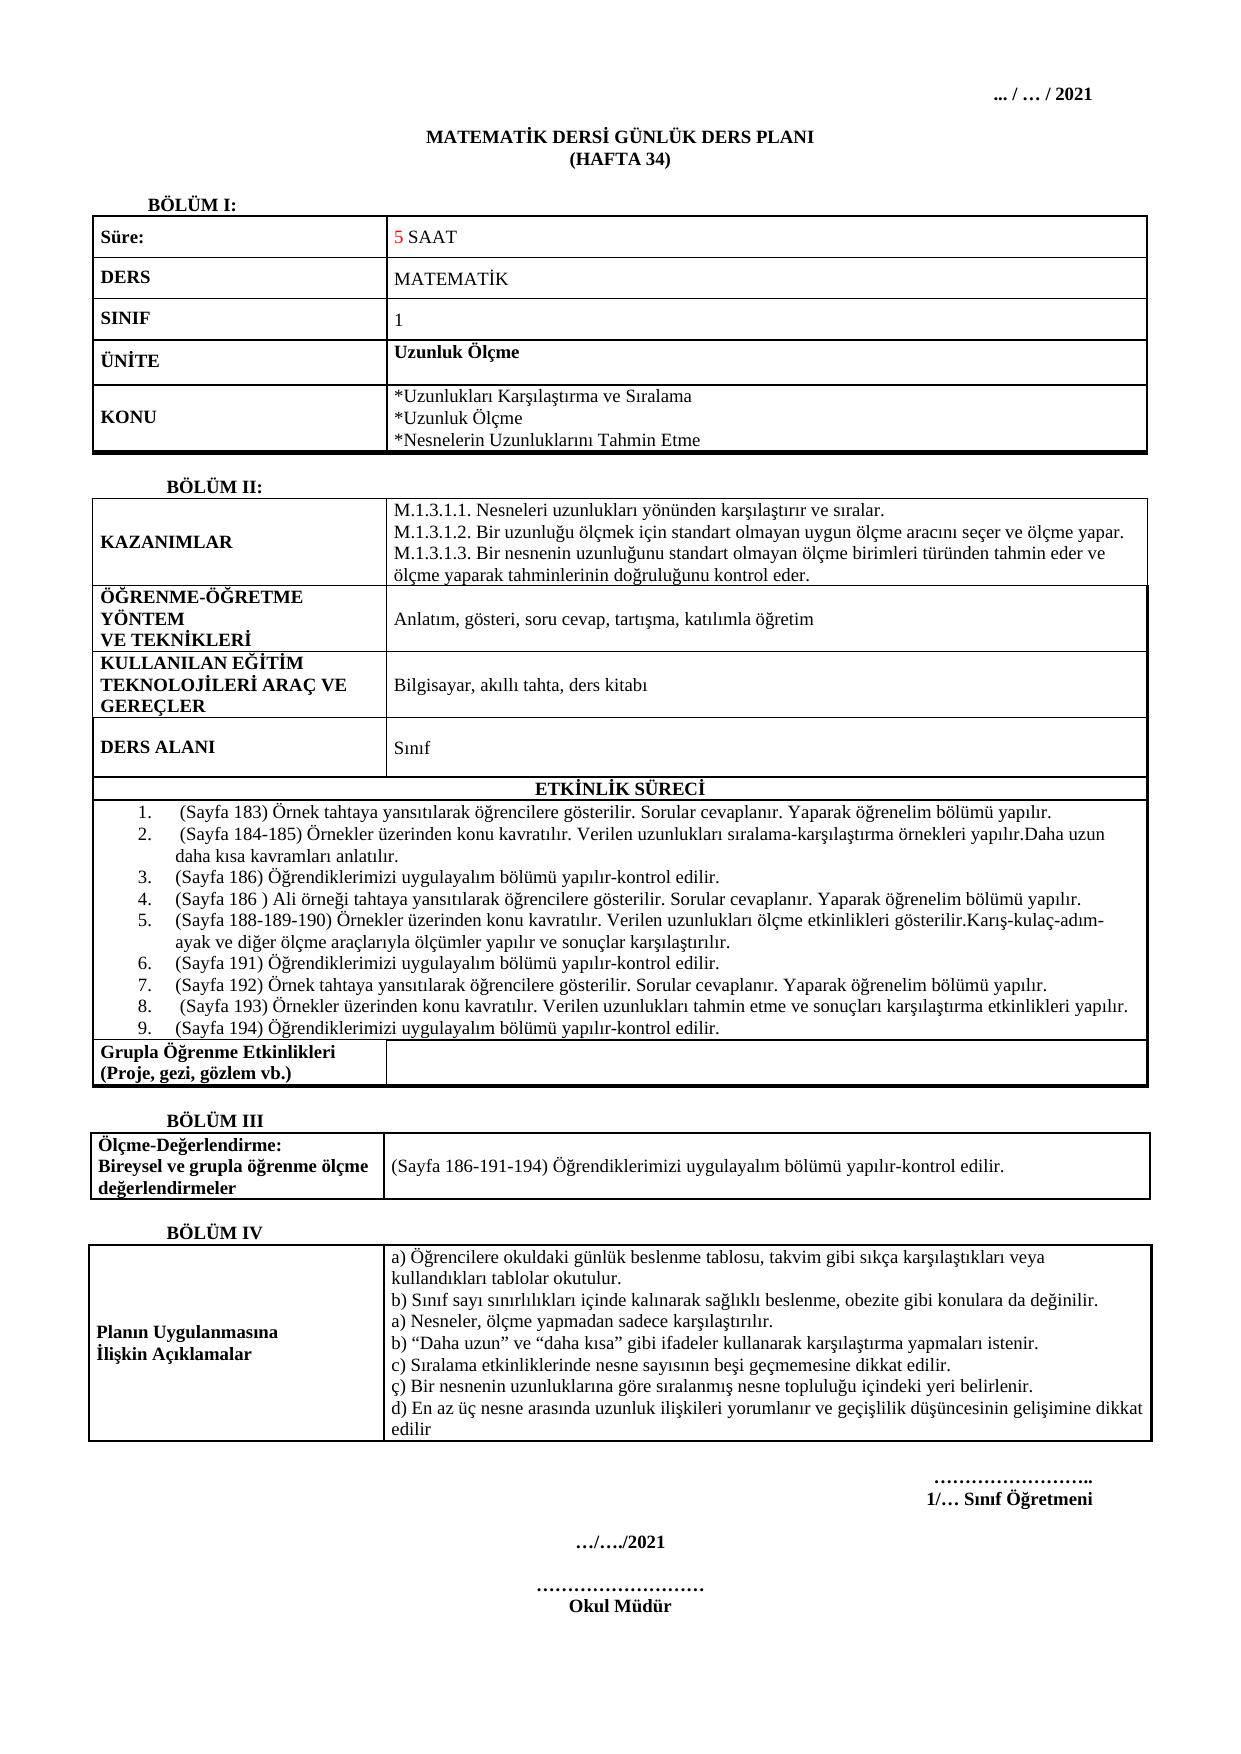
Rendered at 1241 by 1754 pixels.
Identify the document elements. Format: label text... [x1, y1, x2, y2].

table_cell Anlatım, gösteri, soru cevap, tartışma, katılımla öğretim [387, 586, 1146, 651]
table_cell DERS ALANI [94, 718, 386, 776]
table_cell ETKİNLİK SÜRECİ [94, 778, 1146, 799]
table_cell KONU [94, 386, 386, 450]
text 1/… Sınıf Öğretmeni [148, 1487, 1093, 1509]
table_cell ÖĞRENME-ÖĞRETME YÖNTEM VE TEKNİKLERİ [93, 586, 386, 651]
table_cell *Uzunlukları Karşılaştırma ve Sıralama *Uzunluk Ölçme *Nesnelerin Uzunluklarını Tahmin Etme [388, 386, 1146, 450]
text …………………….. [148, 1466, 1093, 1487]
table_cell MATEMATİK [388, 258, 1146, 298]
text ... / … / 2021 [148, 83, 1093, 105]
text …/…./2021 [148, 1531, 1093, 1552]
text BÖLÜM I: [148, 193, 1093, 215]
table_cell (Sayfa 183) Örnek tahtaya yansıtılarak öğrencilere gösterilir. Sorular cevaplanır. Yaparak öğrenelim bölümü yapılır. (Sayfa 184-185) Örnekler üzerinden konu kavratılır. Verilen uzunlukları sıralama-karşılaştırma örnekleri yapılır.Daha uzun daha kısa kavramları anlatılır. (Sayfa 186) Öğrendiklerimizi uygulayalım bölümü yapılır-kontrol edilir. (Sayfa 186 ) Ali örneği tahtaya yansıtılarak öğrencilere gösterilir. Sorular cevaplanır. Yaparak öğrenelim bölümü yapılır. (Sayfa 188-189-190) Örnekler üzerinden konu kavratılır. Verilen uzunlukları ölçme etkinlikleri gösterilir.Karış-kulaç-adım-ayak ve diğer ölçme araçlarıyla ölçümler yapılır ve sonuçlar karşılaştırılır. (Sayfa 191) Öğrendiklerimizi uygulayalım bölümü yapılır-kontrol edilir. (Sayfa 192) Örnek tahtaya yansıtılarak öğrencilere gösterilir. Sorular cevaplanır. Yaparak öğrenelim bölümü yapılır. (Sayfa 193) Örnekler üzerinden konu kavratılır. Verilen uzunlukları tahmin etme ve sonuçları karşılaştırma etkinlikleri yapılır. (Sayfa 194) Öğrendiklerimizi uygulayalım bölümü yapılır-kontrol edilir. [94, 801, 1146, 1038]
text MATEMATİK DERSİ GÜNLÜK DERS PLANI [148, 126, 1093, 148]
subtitle BÖLÜM IV [148, 1222, 1093, 1243]
table_header a) Öğrencilere okuldaki günlük beslenme tablosu, takvim gibi sıkça karşılaştıkları veya kullandıkları tablolar okutulur. b) Sınıf sayı sınırlılıkları içinde kalınarak sağlıklı beslenme, obezite gibi konulara da değinilir. a) Nesneler, ölçme yapmadan sadece karşılaştırılır. b) “Daha uzun” ve “daha kısa” gibi ifadeler kullanarak karşılaştırma yapmaları istenir. c) Sıralama etkinliklerinde nesne sayısının beşi geçmemesine dikkat edilir. ç) Bir nesnenin uzunluklarına göre sıralanmış nesne topluluğu içindeki yeri belirlenir. d) En az üç nesne arasında uzunluk ilişkileri yorumlanır ve geçişlilik düşüncesinin gelişimine dikkat edilir [385, 1246, 1150, 1440]
table_header Ölçme-Değerlendirme: Bireysel ve grupla öğrenme ölçme değerlendirmeler [92, 1134, 383, 1198]
table_cell 1 [388, 299, 1146, 339]
text (HAFTA 34) [148, 148, 1093, 169]
table_cell Sınıf [387, 718, 1146, 776]
table_cell Uzunluk Ölçme [388, 341, 1146, 384]
subtitle BÖLÜM III [148, 1110, 1093, 1132]
table_cell Grupla Öğrenme Etkinlikleri (Proje, gezi, gözlem vb.) [94, 1040, 386, 1084]
text ……………………… [148, 1574, 1093, 1595]
table_cell DERS [94, 258, 386, 298]
table_cell ÜNİTE [94, 341, 386, 384]
table_cell [387, 1041, 1146, 1084]
table_cell Bilgisayar, akıllı tahta, ders kitabı [387, 652, 1146, 717]
table_cell SINIF [94, 299, 386, 339]
table_cell KULLANILAN EĞİTİM TEKNOLOJİLERİ ARAÇ VE GEREÇLER [93, 652, 386, 717]
table_header KAZANIMLAR [93, 499, 386, 585]
text BÖLÜM II: [148, 476, 1093, 498]
table_header Planın Uygulanmasına İlişkin Açıklamalar [90, 1246, 383, 1440]
text Okul Müdür [148, 1595, 1093, 1617]
table_header (Sayfa 186-191-194) Öğrendiklerimizi uygulayalım bölümü yapılır-kontrol edilir. [385, 1134, 1149, 1198]
table_header M.1.3.1.1. Nesneleri uzunlukları yönünden karşılaştırır ve sıralar. M.1.3.1.2. Bir uzunluğu ölçmek için standart olmayan uygun ölçme aracını seçer ve ölçme yapar. M.1.3.1.3. Bir nesnenin uzunluğunu standart olmayan ölçme birimleri türünden tahmin eder ve ölçme yaparak tahminlerinin doğruluğunu kontrol eder. [387, 499, 1147, 585]
table_header 5 SAAT [388, 217, 1146, 256]
table_header Süre: [94, 217, 386, 256]
